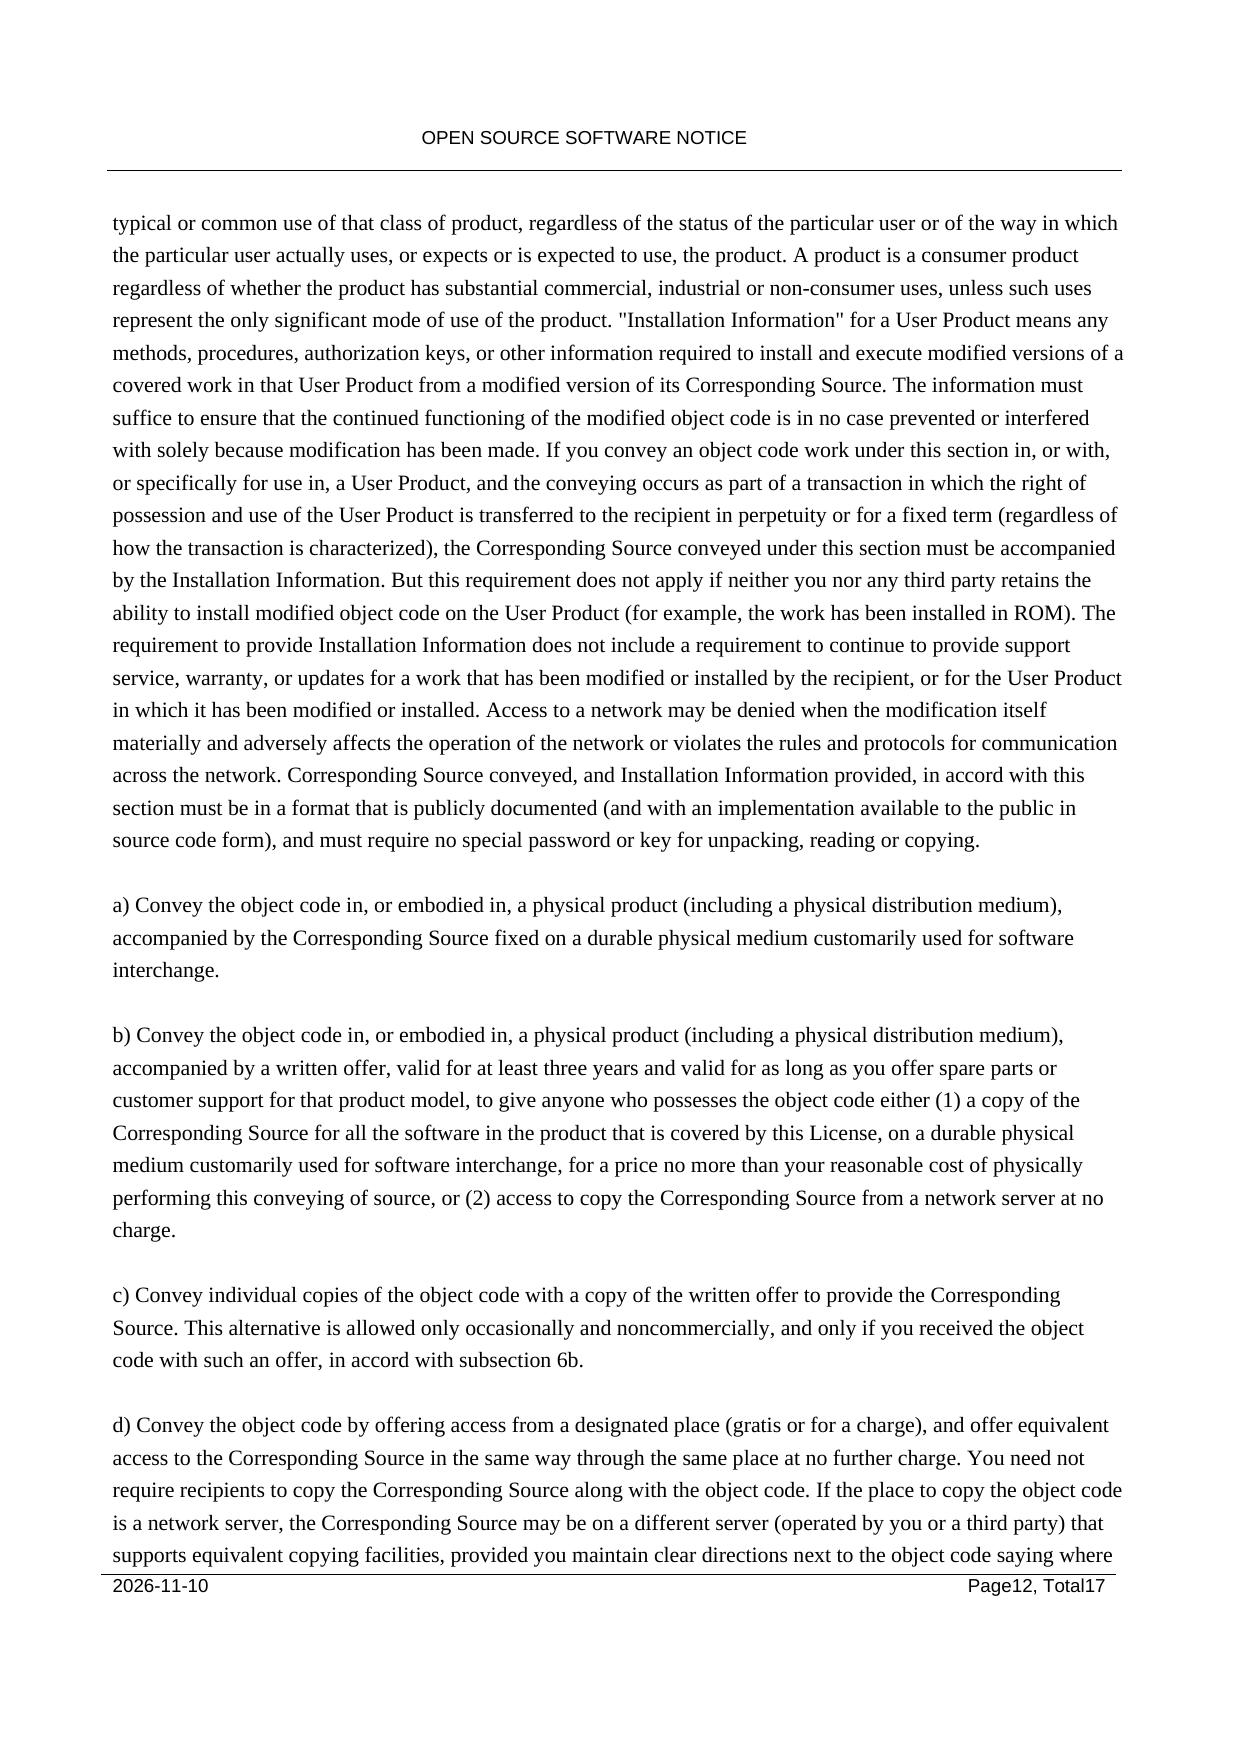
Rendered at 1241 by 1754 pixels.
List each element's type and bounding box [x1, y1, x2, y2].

text [112, 206, 1128, 1571]
